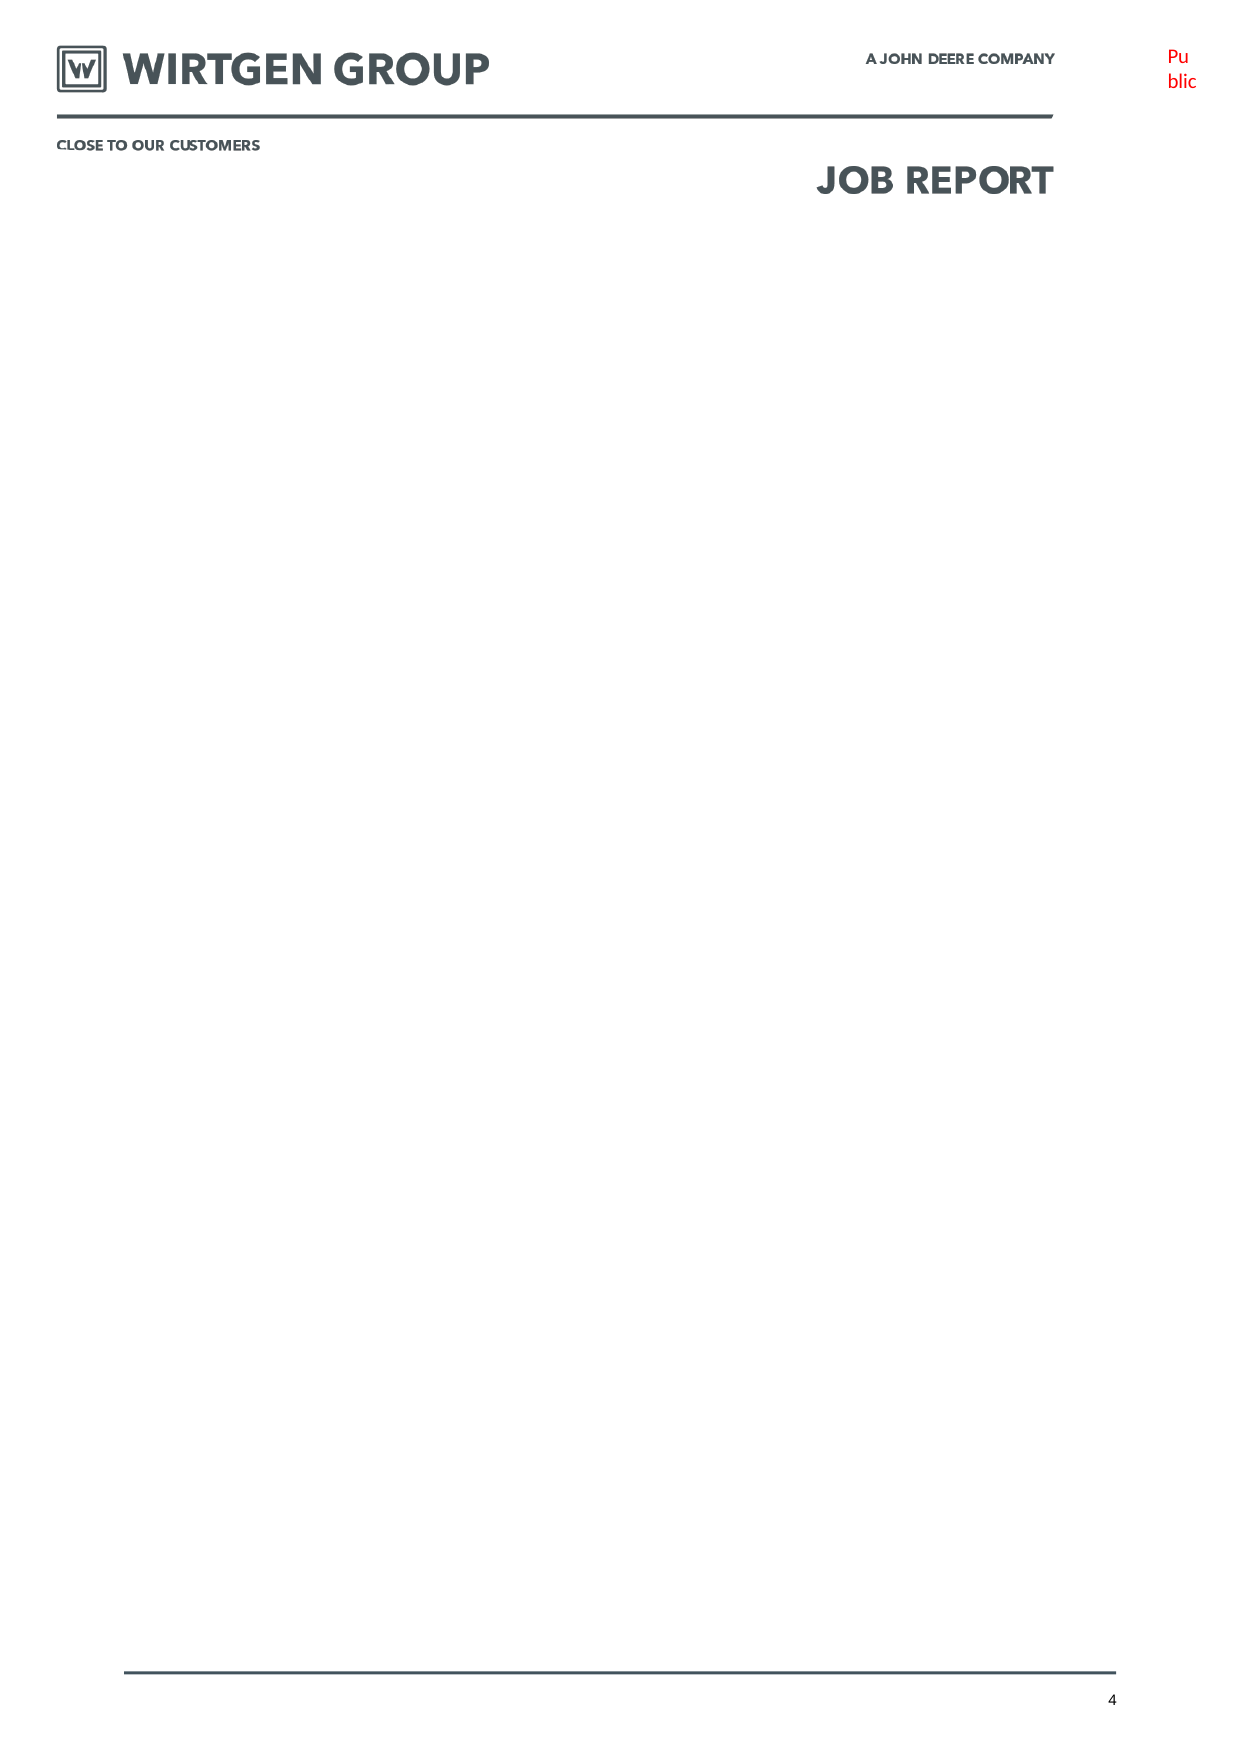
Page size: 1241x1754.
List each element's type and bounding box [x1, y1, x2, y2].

picture [53, 45, 1062, 196]
